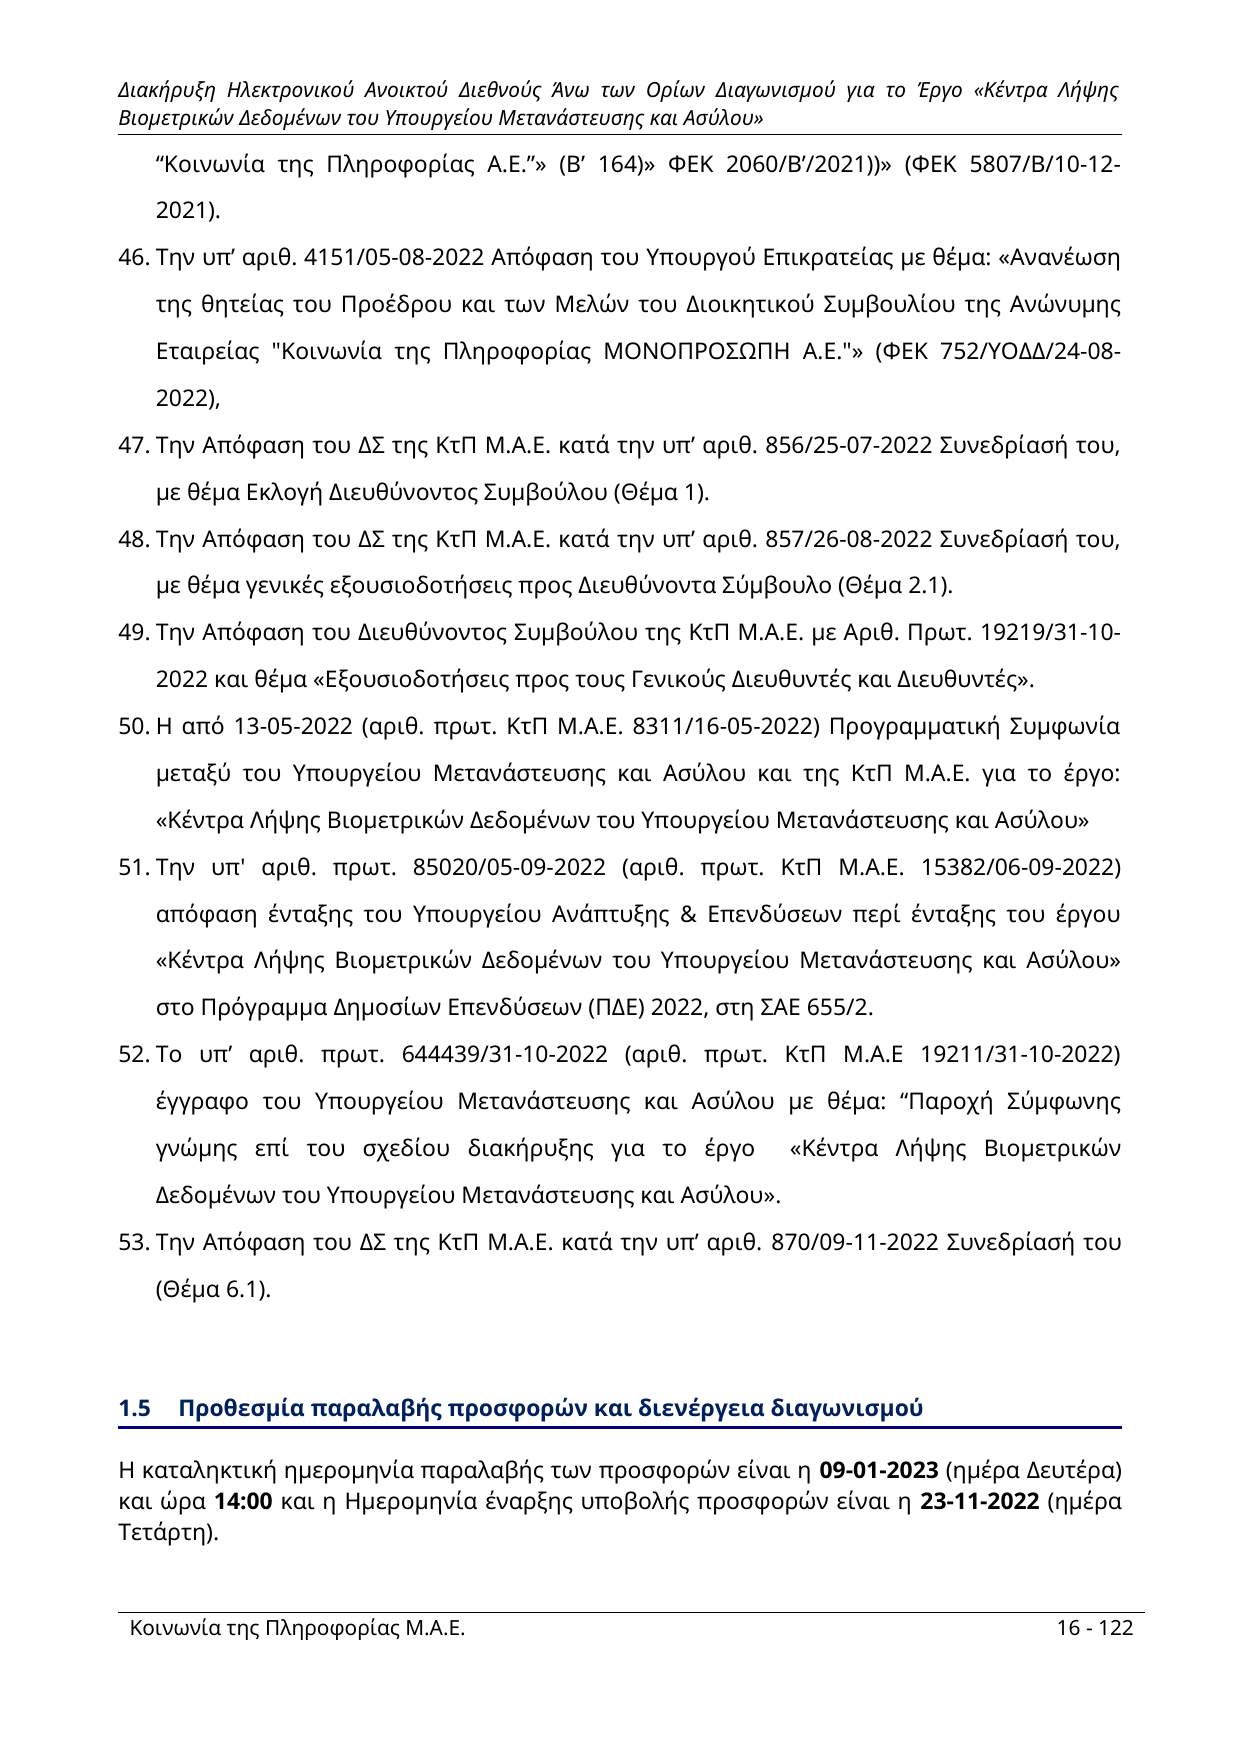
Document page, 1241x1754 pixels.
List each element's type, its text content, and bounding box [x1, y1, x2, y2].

list Την Απόφαση του ΔΣ της ΚτΠ Μ.Α.Ε. κατά την υπ’ αριθ. 870/09-11-2022 Συνεδρίασή του (Θέμα 6.1). [118, 1226, 1122, 1304]
list Την υπ’ αριθ. 4151/05-08-2022 Απόφαση του Υπουργού Επικρατείας με θέμα: «Ανανέωση της θητείας του Προέδρου και των Μελών του Διοικητικού Συμβουλίου της Ανώνυμης Εταιρείας "Κοινωνία της Πληροφορίας ΜΟΝΟΠΡΟΣΩΠΗ Α.Ε."» (ΦΕΚ 752/ΥΟΔΔ/24-08-2022), [118, 241, 1122, 413]
list Το υπ’ αριθ. πρωτ. 644439/31-10-2022 (αριθ. πρωτ. ΚτΠ Μ.Α.Ε 19211/31-10-2022) έγγραφο του Υπουργείου Μετανάστευσης και Ασύλου με θέμα: “Παροχή Σύμφωνης γνώμης επί του σχεδίου διακήρυξης για το έργο «Κέντρα Λήψης Βιομετρικών Δεδομένων του Υπουργείου Μετανάστευσης και Ασύλου». [118, 1038, 1122, 1210]
subtitle Προθεσμία παραλαβής προσφορών και διενέργεια διαγωνισμού [118, 1392, 1122, 1426]
list Την Απόφαση του ΔΣ της ΚτΠ Μ.Α.Ε. κατά την υπ’ αριθ. 857/26-08-2022 Συνεδρίασή του, με θέμα γενικές εξουσιοδοτήσεις προς Διευθύνοντα Σύμβουλο (Θέμα 2.1). [118, 522, 1122, 601]
list Την Απόφαση του Διευθύνοντος Συμβούλου της ΚτΠ Μ.Α.Ε. με Αριθ. Πρωτ. 19219/31-10-2022 και θέμα «Εξουσιοδοτήσεις προς τους Γενικούς Διευθυντές και Διευθυντές». [118, 616, 1122, 694]
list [118, 147, 1122, 226]
text Η καταληκτική ημερομηνία παραλαβής των προσφορών είναι η 09-01-2023 (ημέρα Δευτέρα) και ώρα 14:00 και η Ημερομηνία έναρξης υποβολής προσφορών είναι η 23-11-2022 (ημέρα Τετάρτη). [118, 1454, 1122, 1547]
list Την υπ' αριθ. πρωτ. 85020/05-09-2022 (αριθ. πρωτ. ΚτΠ Μ.Α.Ε. 15382/06-09-2022) απόφαση ένταξης του Υπουργείου Ανάπτυξης & Επενδύσεων περί ένταξης του έργου «Κέντρα Λήψης Βιομετρικών Δεδομένων του Υπουργείου Μετανάστευσης και Ασύλου» στο Πρόγραμμα Δημοσίων Επενδύσεων (ΠΔΕ) 2022, στη ΣΑΕ 655/2. [118, 851, 1122, 1022]
list Η από 13-05-2022 (αριθ. πρωτ. ΚτΠ Μ.Α.Ε. 8311/16-05-2022) Προγραμματική Συμφωνία μεταξύ του Υπουργείου Μετανάστευσης και Ασύλου και της ΚτΠ Μ.Α.Ε. για το έργο: «Κέντρα Λήψης Βιομετρικών Δεδομένων του Υπουργείου Μετανάστευσης και Ασύλου» [118, 710, 1122, 835]
list Την Απόφαση του ΔΣ της ΚτΠ Μ.Α.Ε. κατά την υπ’ αριθ. 856/25-07-2022 Συνεδρίασή του, με θέμα Εκλογή Διευθύνοντος Συμβούλου (Θέμα 1). [118, 429, 1122, 507]
